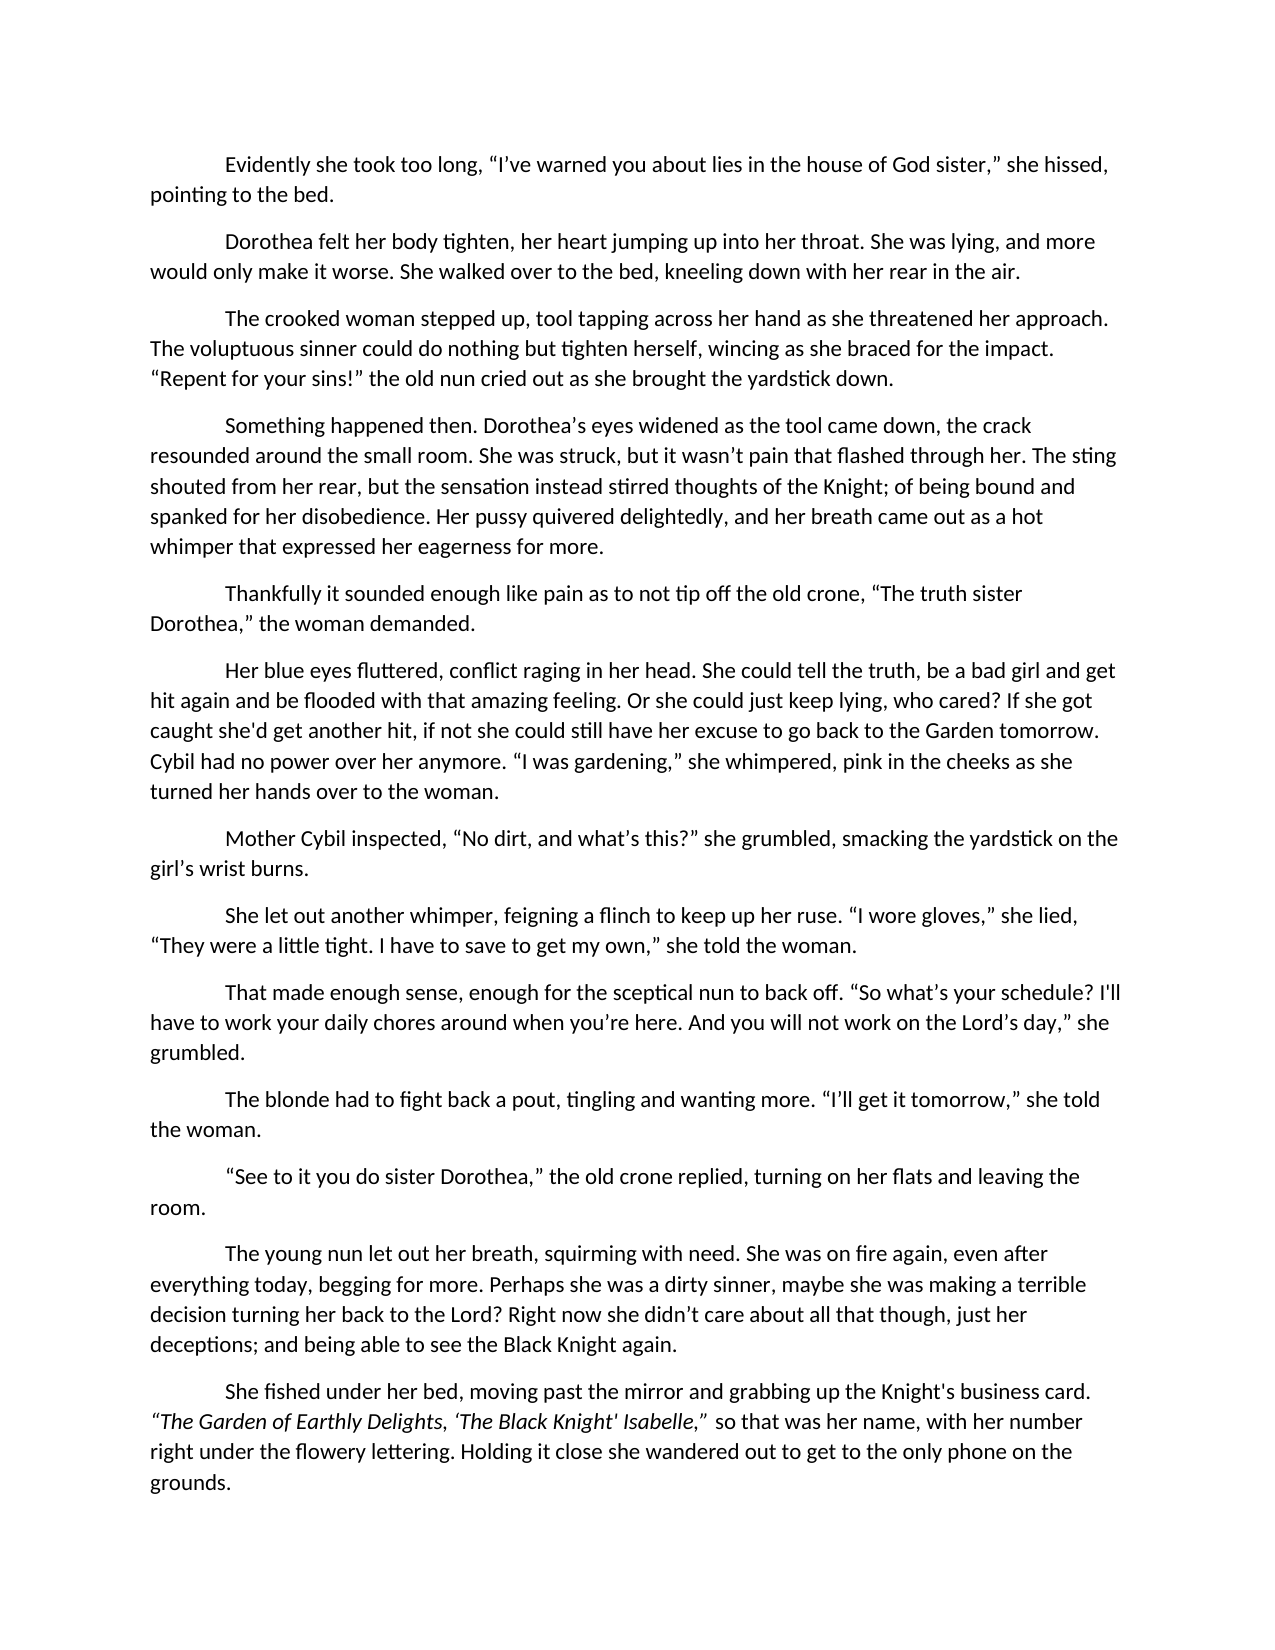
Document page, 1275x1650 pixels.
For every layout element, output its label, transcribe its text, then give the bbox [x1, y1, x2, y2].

text Her blue eyes fluttered, conflict raging in her head. She could tell the truth, be a bad girl and get hit again and be flooded with that amazing feeling. Or she could just keep lying, who cared? If she got caught she'd get another hit, if not she could still have her excuse to go back to the Garden tomorrow. Cybil had no power over her anymore. “I was gardening,” she whimpered, pink in the cheeks as she turned her hands over to the woman. [150, 656, 1125, 805]
text The crooked woman stepped up, tool tapping across her hand as she threatened her approach. The voluptuous sinner could do nothing but tighten herself, wincing as she braced for the impact. “Repent for your sins!” the old nun cried out as she brought the yardstick down. [150, 304, 1125, 393]
text She fished under her bed, moving past the mirror and grabbing up the Knight's business card. “The Garden of Earthly Delights, ‘The Black Knight' Isabelle,” so that was her name, with her number right under the flowery lettering. Holding it close she wandered out to get to the only phone on the grounds. [150, 1377, 1125, 1496]
text She let out another whimper, feigning a flinch to keep up her ruse. “I wore gloves,” she lied, “They were a little tight. I have to save to get my own,” she told the woman. [150, 901, 1125, 959]
text Mother Cybil inspected, “No dirt, and what’s this?” she grumbled, smacking the yardstick on the girl’s wrist burns. [150, 824, 1125, 882]
text Something happened then. Dorothea’s eyes widened as the tool came down, the crack resounded around the small room. She was struck, but it wasn’t pain that flashed through her. The sting shouted from her rear, but the sensation instead stirred thoughts of the Knight; of being bound and spanked for her disobedience. Her pussy quivered delightedly, and her breath came out as a hot whimper that expressed her eagerness for more. [150, 411, 1125, 560]
text Dorothea felt her body tighten, her heart jumping up into her throat. She was lying, and more would only make it worse. She walked over to the bed, kneeling down with her rear in the air. [150, 227, 1125, 285]
text “See to it you do sister Dorothea,” the old crone replied, turning on her flats and leaving the room. [150, 1162, 1125, 1221]
text Evidently she took too long, “I’ve warned you about lies in the house of God sister,” she hissed, pointing to the bed. [150, 150, 1125, 208]
text That made enough sense, enough for the sceptical nun to back off. “So what’s your schedule? I'll have to work your daily chores around when you’re here. And you will not work on the Lord’s day,” she grumbled. [150, 978, 1125, 1067]
text The blonde had to fight back a pout, tingling and wanting more. “I’ll get it tomorrow,” she told the woman. [150, 1085, 1125, 1144]
text Thankfully it sounded enough like pain as to not tip off the old crone, “The truth sister Dorothea,” the woman demanded. [150, 579, 1125, 637]
text The young nun let out her breath, squirming with need. She was on fire again, even after everything today, begging for more. Perhaps she was a dirty sinner, maybe she was making a terrible decision turning her back to the Lord? Right now she didn’t care about all that though, just her deceptions; and being able to see the Black Knight again. [150, 1239, 1125, 1358]
